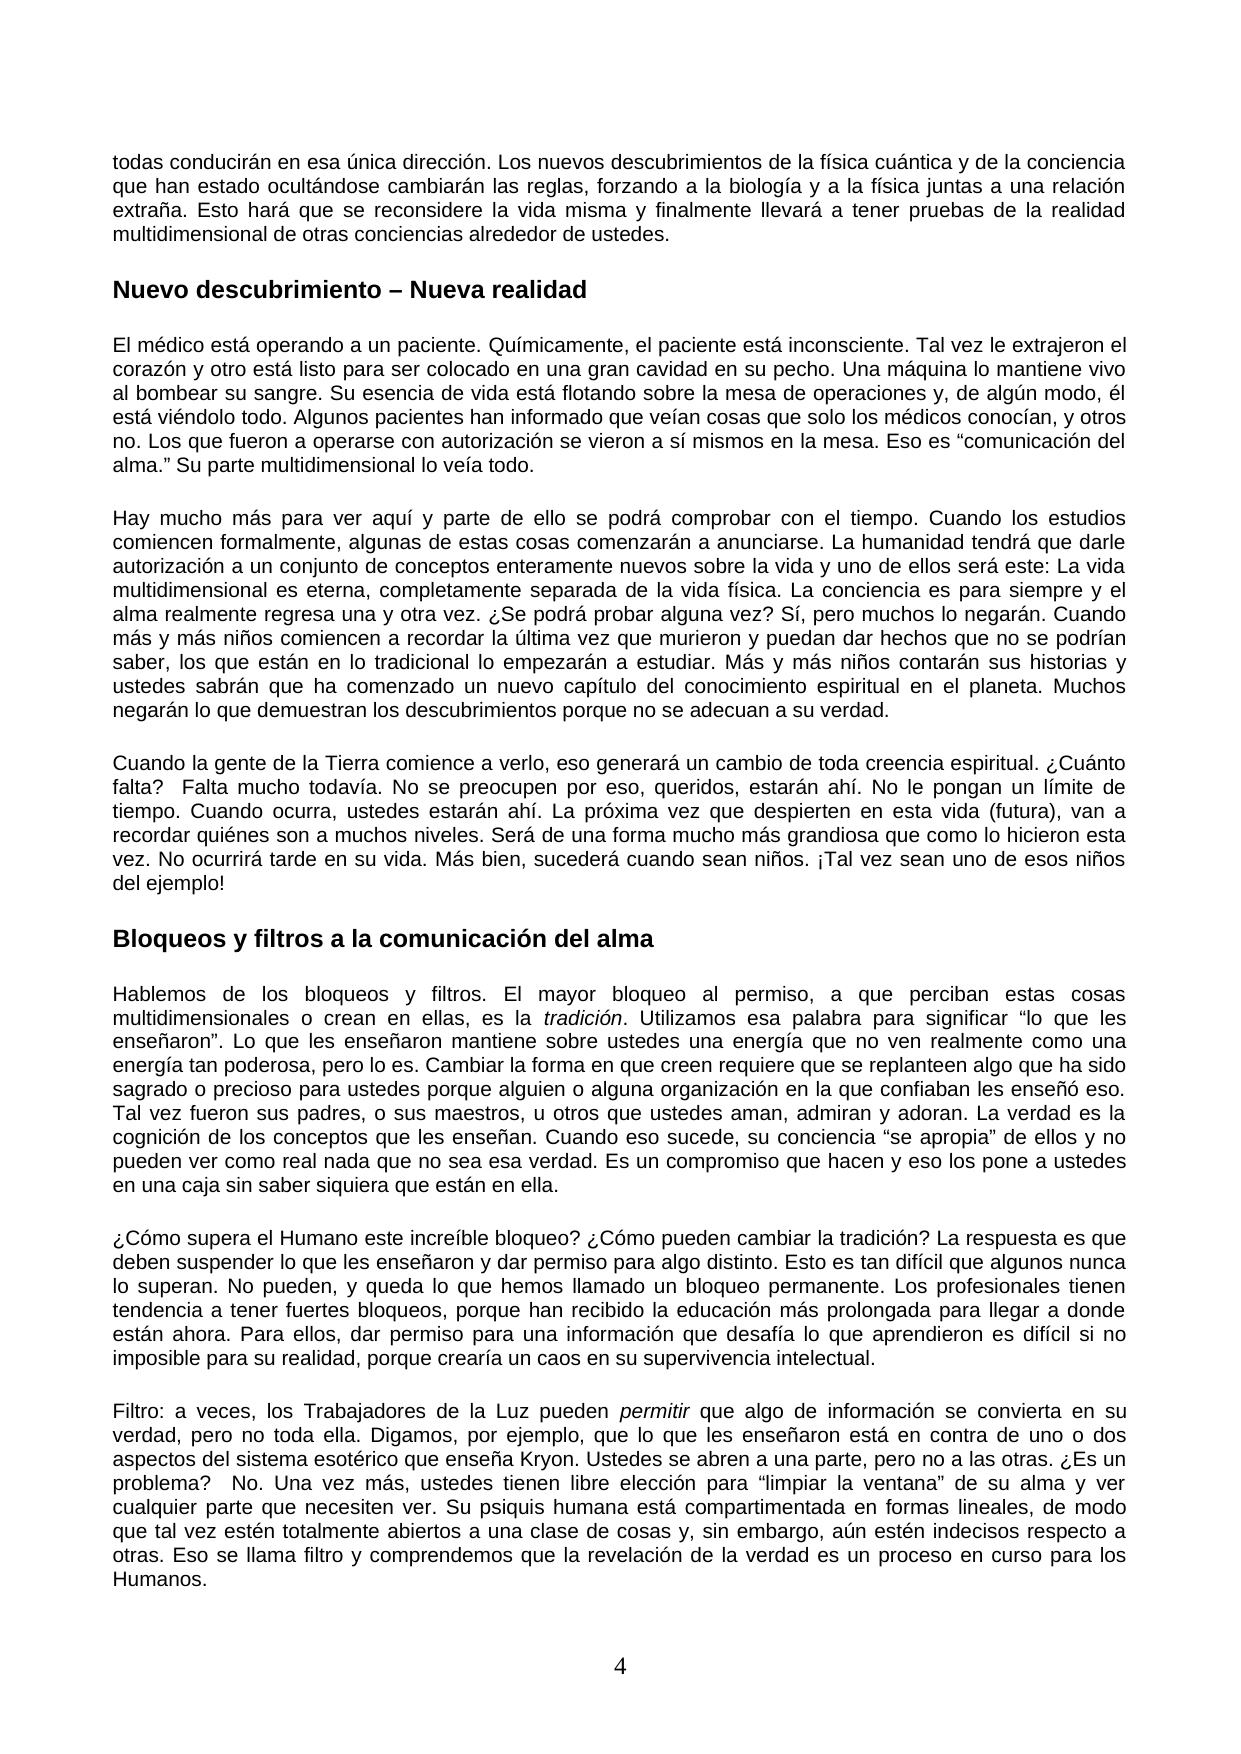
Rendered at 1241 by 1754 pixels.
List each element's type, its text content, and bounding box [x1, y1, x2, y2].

text Cuando la gente de la Tierra comience a verlo, eso generará un cambio de toda creencia espiritual. ¿Cuánto falta? Falta mucho todavía. No se preocupen por eso, queridos, estarán ahí. No le pongan un límite de tiempo. Cuando ocurra, ustedes estarán ahí. La próxima vez que despierten en esta vida (futura), van a recordar quiénes son a muchos niveles. Será de una forma mucho más grandiosa que como lo hicieron esta vez. No ocurrirá tarde en su vida. Más bien, sucederá cuando sean niños. ¡Tal vez sean uno de esos niños del ejemplo! [112, 751, 1128, 894]
text Nuevo descubrimiento – Nueva realidad [112, 275, 1128, 304]
text Hay mucho más para ver aquí y parte de ello se podrá comprobar con el tiempo. Cuando los estudios comiencen formalmente, algunas de estas cosas comenzarán a anunciarse. La humanidad tendrá que darle autorización a un conjunto de conceptos enteramente nuevos sobre la vida y uno de ellos será este: La vida multidimensional es eterna, completamente separada de la vida física. La conciencia es para siempre y el alma realmente regresa una y otra vez. ¿Se podrá probar alguna vez? Sí, pero muchos lo negarán. Cuando más y más niños comiencen a recordar la última vez que murieron y puedan dar hechos que no se podrían saber, los que están en lo tradicional lo empezarán a estudiar. Más y más niños contarán sus historias y ustedes sabrán que ha comenzado un nuevo capítulo del conocimiento espiritual en el planeta. Muchos negarán lo que demuestran los descubrimientos porque no se adecuan a su verdad. [112, 506, 1128, 721]
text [112, 1399, 1128, 1591]
text ¿Cómo supera el Humano este increíble bloqueo? ¿Cómo pueden cambiar la tradición? La respuesta es que deben suspender lo que les enseñaron y dar permiso para algo distinto. Esto es tan difícil que algunos nunca lo superan. No pueden, y queda lo que hemos llamado un bloqueo permanente. Los profesionales tienen tendencia a tener fuertes bloqueos, porque han recibido la educación más prolongada para llegar a donde están ahora. Para ellos, dar permiso para una información que desafía lo que aprendieron es difícil si no imposible para su realidad, porque crearía un caos en su supervivencia intelectual. [112, 1226, 1128, 1370]
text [112, 150, 1128, 246]
text Hablemos de los bloqueos y filtros. El mayor bloqueo al permiso, a que perciban estas cosas multidimensionales o crean en ellas, es la tradición. Utilizamos esa palabra para significar “lo que les enseñaron”. Lo que les enseñaron mantiene sobre ustedes una energía que no ven realmente como una energía tan poderosa, pero lo es. Cambiar la forma en que creen requiere que se replanteen algo que ha sido sagrado o precioso para ustedes porque alguien o alguna organización en la que confiaban les enseñó eso. Tal vez fueron sus padres, o sus maestros, u otros que ustedes aman, admiran y adoran. La verdad es la cognición de los conceptos que les enseñan. Cuando eso sucede, su conciencia “se apropia” de ellos y no pueden ver como real nada que no sea esa verdad. Es un compromiso que hacen y eso los pone a ustedes en una caja sin saber siquiera que están en ella. [112, 981, 1128, 1197]
text El médico está operando a un paciente. Químicamente, el paciente está inconsciente. Tal vez le extrajeron el corazón y otro está listo para ser colocado en una gran cavidad en su pecho. Una máquina lo mantiene vivo al bombear su sangre. Su esencia de vida está flotando sobre la mesa de operaciones y, de algún modo, él está viéndolo todo. Algunos pacientes han informado que veían cosas que solo los médicos conocían, y otros no. Los que fueron a operarse con autorización se vieron a sí mismos en la mesa. Eso es “comunicación del alma.” Su parte multidimensional lo veía todo. [112, 333, 1128, 477]
text Bloqueos y filtros a la comunicación del alma [112, 923, 1128, 952]
